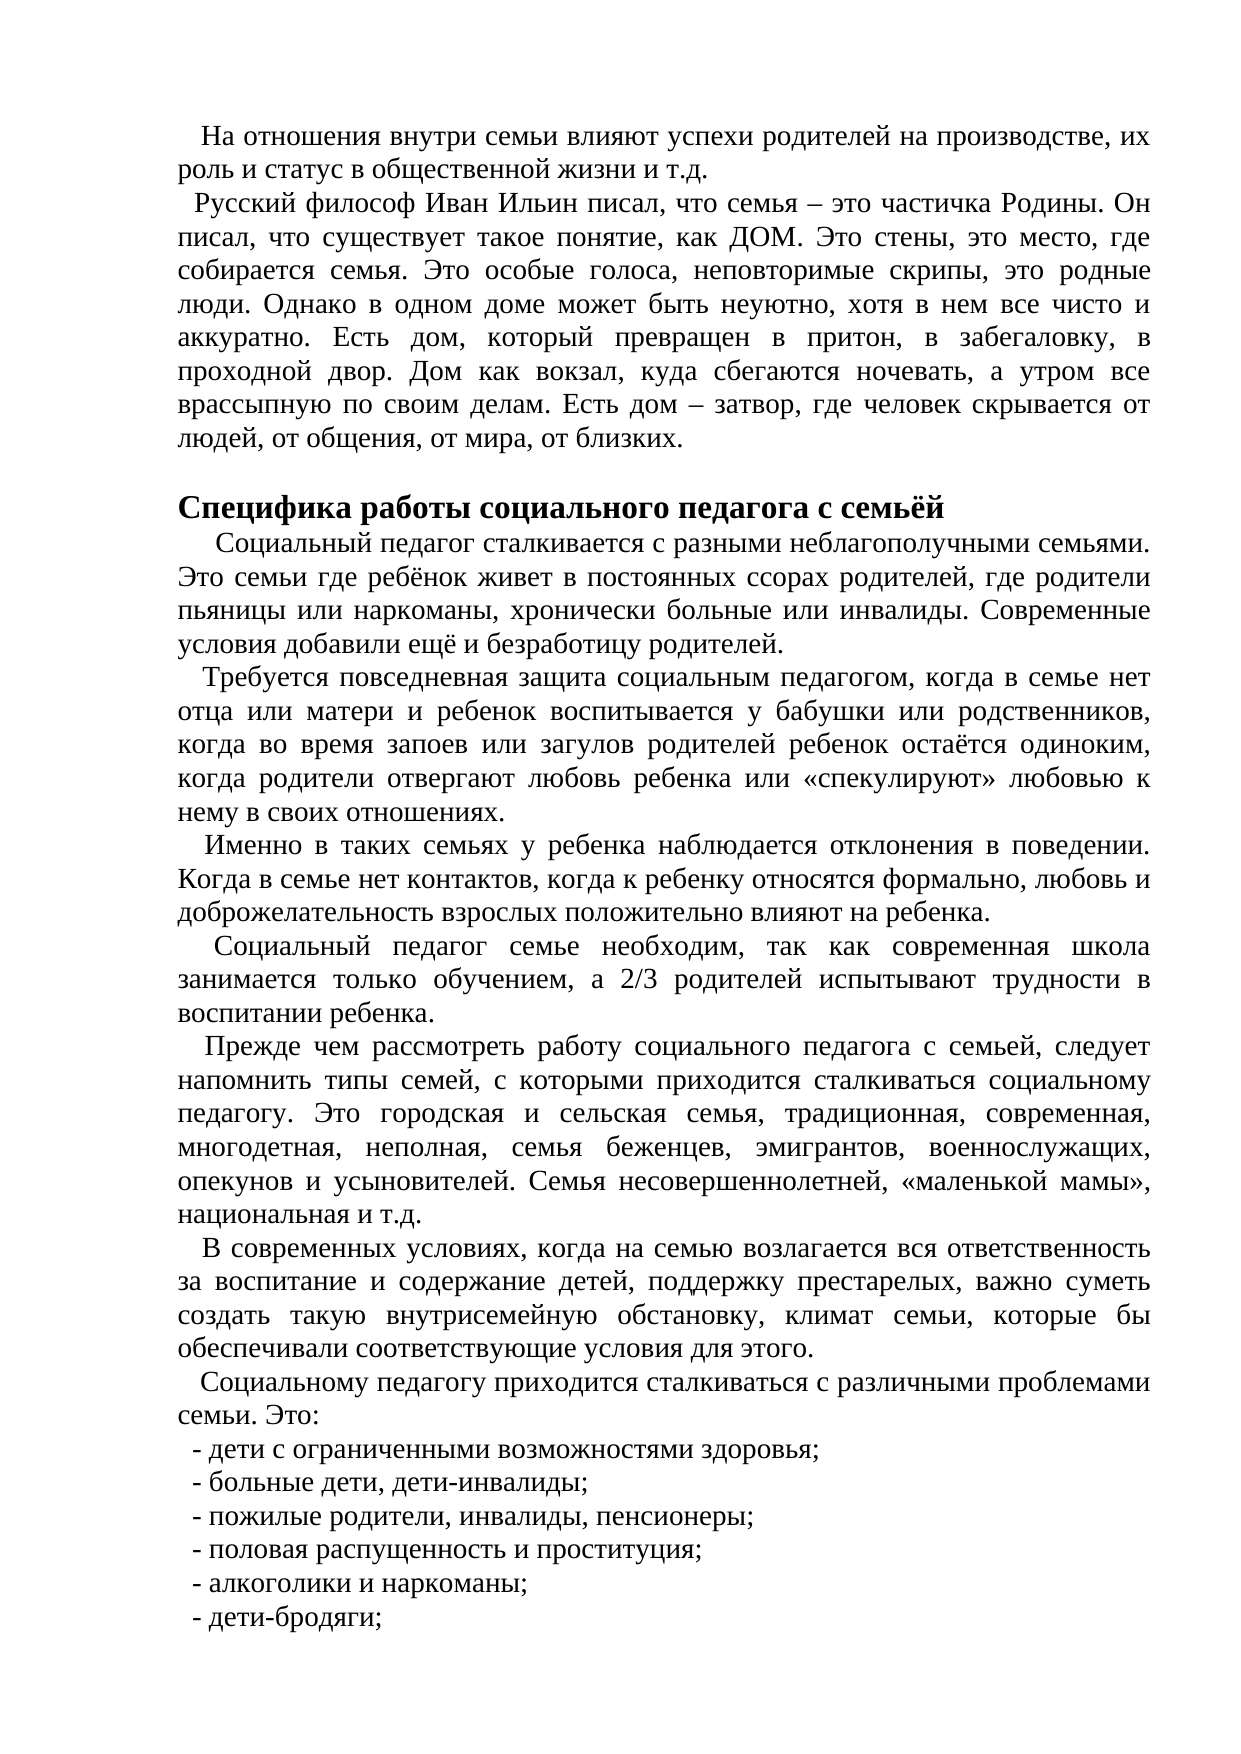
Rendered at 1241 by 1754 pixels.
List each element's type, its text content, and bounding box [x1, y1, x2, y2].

text Именно в таких семьях у ребенка наблюдается отклонения в поведении. Когда в семье нет контактов, когда к ребенку относятся формально, любовь и доброжелательность взрослых положительно влияют на ребенка. [177, 827, 1152, 928]
text - больные дети, дети-инвалиды; [177, 1464, 1152, 1498]
text Социальному педагогу приходится сталкиваться с различными проблемами семьи. Это: [177, 1364, 1152, 1431]
text - алкоголики и наркоманы; [177, 1565, 1152, 1599]
text - дети с ограниченными возможностями здоровья; [177, 1431, 1152, 1464]
text Требуется повседневная защита социальным педагогом, когда в семье нет отца или матери и ребенок воспитывается у бабушки или родственников, когда во время запоев или загулов родителей ребенок остаётся одиноким, когда родители отвергают любовь ребенка или «спекулируют» любовью к нему в своих отношениях. [177, 659, 1152, 827]
text Прежде чем рассмотреть работу социального педагога с семьей, следует напомнить типы семей, с которыми приходится сталкиваться социальному педагогу. Это городская и сельская семья, традиционная, современная, многодетная, неполная, семья беженцев, эмигрантов, военнослужащих, опекунов и усыновителей. Семья несовершеннолетней, «маленькой мамы», национальная и т.д. [177, 1028, 1152, 1230]
text Русский философ Иван Ильин писал, что семья – это частичка Родины. Он писал, что существует такое понятие, как ДОМ. Это стены, это место, где собирается семья. Это особые голоса, неповторимые скрипы, это родные люди. Однако в одном доме может быть неуютно, хотя в нем все чисто и аккуратно. Есть дом, который превращен в притон, в забегаловку, в проходной двор. Дом как вокзал, куда сбегаются ночевать, а утром все врассыпную по своим делам. Есть дом – затвор, где человек скрывается от людей, от общения, от мира, от близких. [177, 185, 1152, 453]
text В современных условиях, когда на семью возлагается вся ответственность за воспитание и содержание детей, поддержку престарелых, важно суметь создать такую внутрисемейную обстановку, климат семьи, которые бы обеспечивали соответствующие условия для этого. [177, 1230, 1152, 1364]
text На отношения внутри семьи влияют успехи родителей на производстве, их роль и статус в общественной жизни и т.д. [177, 118, 1152, 185]
text Социальный педагог сталкивается с разными неблагополучными семьями. Это семьи где ребёнок живет в постоянных ссорах родителей, где родители пьяницы или наркоманы, хронически больные или инвалиды. Современные условия добавили ещё и безработицу родителей. [177, 525, 1152, 659]
text - половая распущенность и проституция; [177, 1532, 1152, 1565]
text - дети-бродяги; [177, 1599, 1152, 1632]
text Социальный педагог семье необходим, так как современная школа занимается только обучением, а 2/3 родителей испытывают трудности в воспитании ребенка. [177, 928, 1152, 1028]
text - пожилые родители, инвалиды, пенсионеры; [177, 1498, 1152, 1532]
text Специфика работы социального педагога с семьёй [177, 487, 1152, 525]
